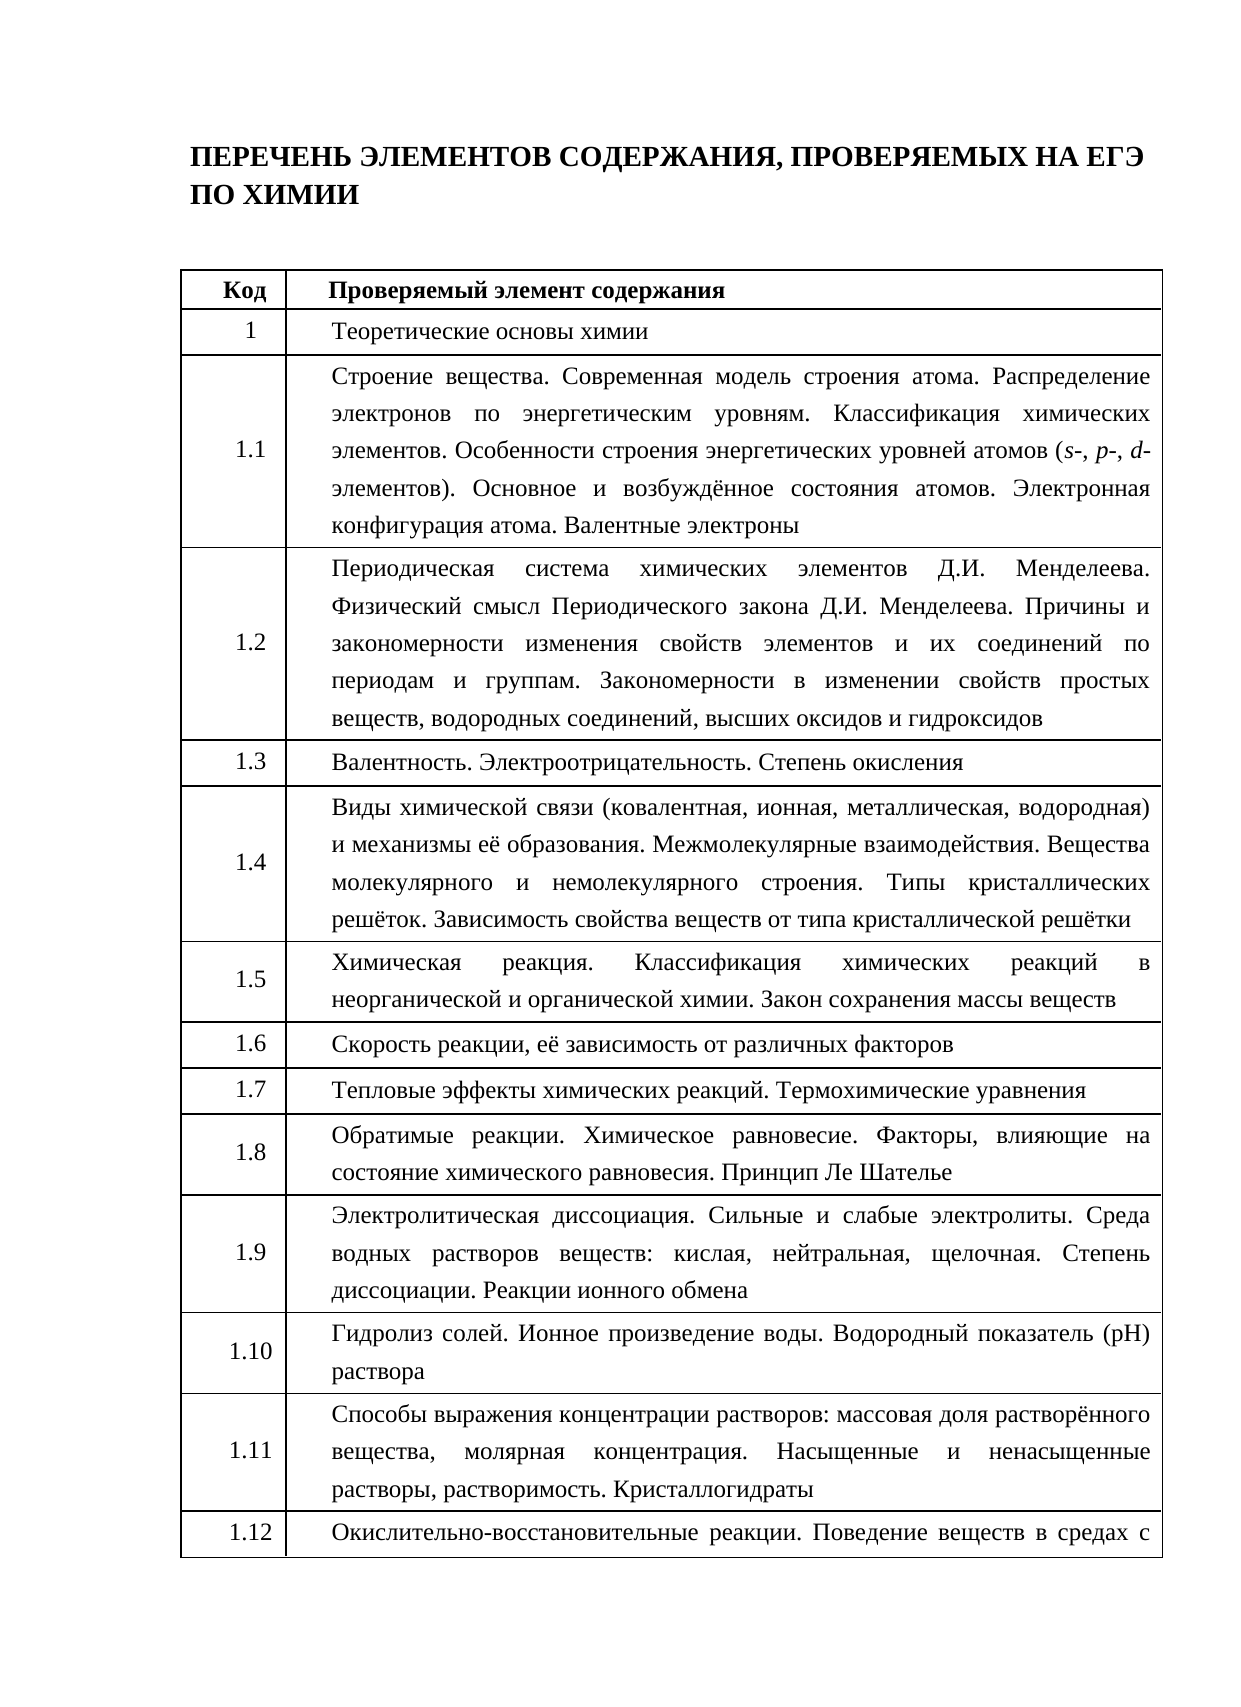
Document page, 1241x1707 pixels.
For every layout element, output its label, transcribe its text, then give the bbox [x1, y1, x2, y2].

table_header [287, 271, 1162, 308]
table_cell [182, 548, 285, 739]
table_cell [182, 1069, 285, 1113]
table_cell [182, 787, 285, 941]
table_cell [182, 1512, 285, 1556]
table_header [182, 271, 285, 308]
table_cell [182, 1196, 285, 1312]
text ПЕРЕЧЕНЬ ЭЛЕМЕНТОВ СОДЕРЖАНИЯ, ПРОВЕРЯЕМЫХ НА ЕГЭ ПО ХИМИИ [190, 139, 1152, 211]
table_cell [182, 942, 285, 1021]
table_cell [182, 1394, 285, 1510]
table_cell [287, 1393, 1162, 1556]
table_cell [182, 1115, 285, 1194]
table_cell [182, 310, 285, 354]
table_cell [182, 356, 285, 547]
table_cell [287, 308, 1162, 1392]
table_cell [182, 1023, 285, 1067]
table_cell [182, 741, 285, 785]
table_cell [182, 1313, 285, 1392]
